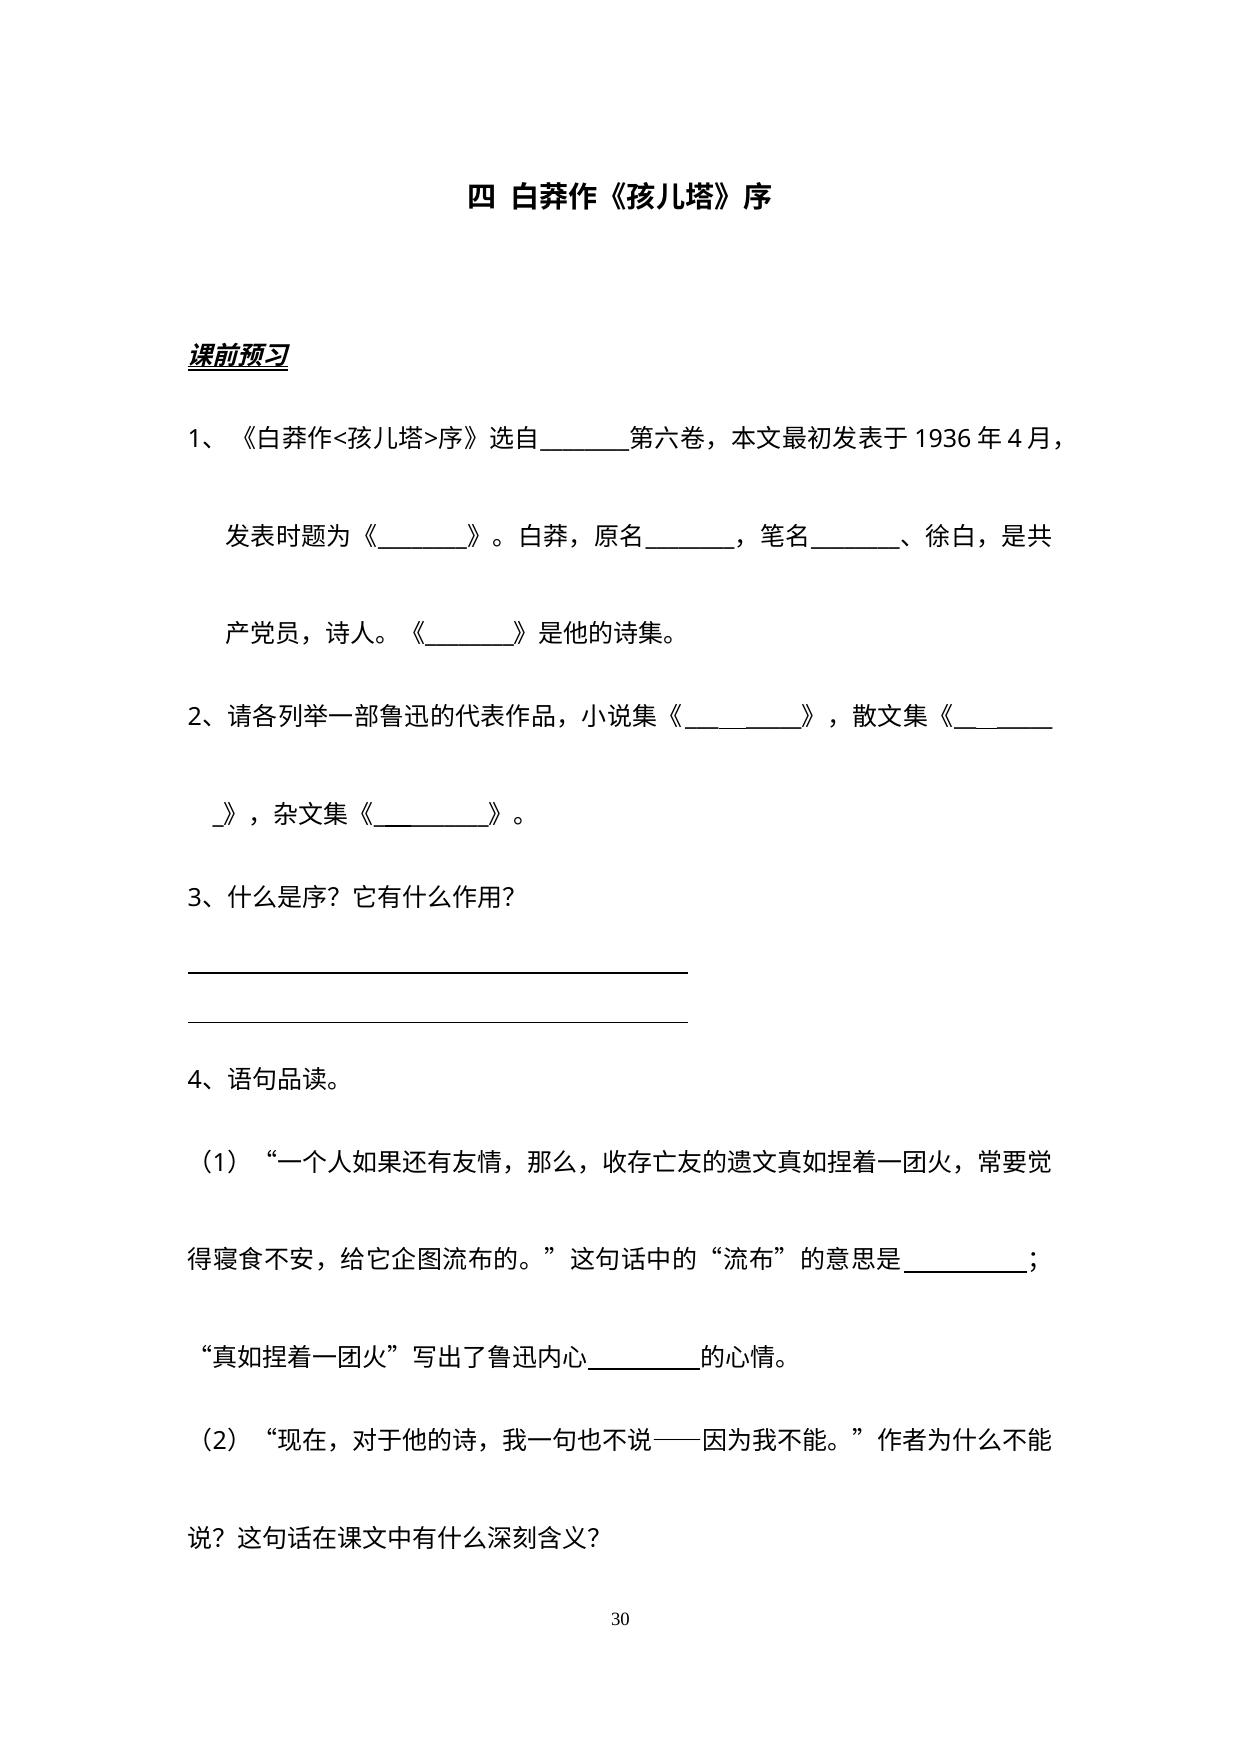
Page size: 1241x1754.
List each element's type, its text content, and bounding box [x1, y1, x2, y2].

text （1）“一个人如果还有友情，那么，收存亡友的遗文真如捏着一团火，常要觉得寝食不安，给它企图流布的。”这句话中的“流布”的意思是 ；“真如捏着一团火”写出了鲁迅内心 的心情。 [187, 1128, 1053, 1388]
text 3、什么是序？它有什么作用？ [187, 863, 1053, 928]
text （2）“现在，对于他的诗，我一句也不说——因为我不能。”作者为什么不能说？这句话在课文中有什么深刻含义？ [187, 1406, 1053, 1569]
subtitle 四 白莽作《孩儿塔》序 [187, 162, 1053, 227]
list 《白莽作<孩儿塔>序》选自________第六卷，本文最初发表于1936年4月，发表时题为《________》。白莽，原名________，笔名________、徐白，是共产党员，诗人。《________》是他的诗集。 [187, 404, 1053, 664]
text 课前预习 [187, 321, 1053, 386]
text 4、语句品读。 [187, 1045, 1053, 1110]
text 2、请各列举一部鲁迅的代表作品，小说集《___ _____》，散文集《__ ______》，杂文集《_ _______》。 [187, 682, 1053, 845]
